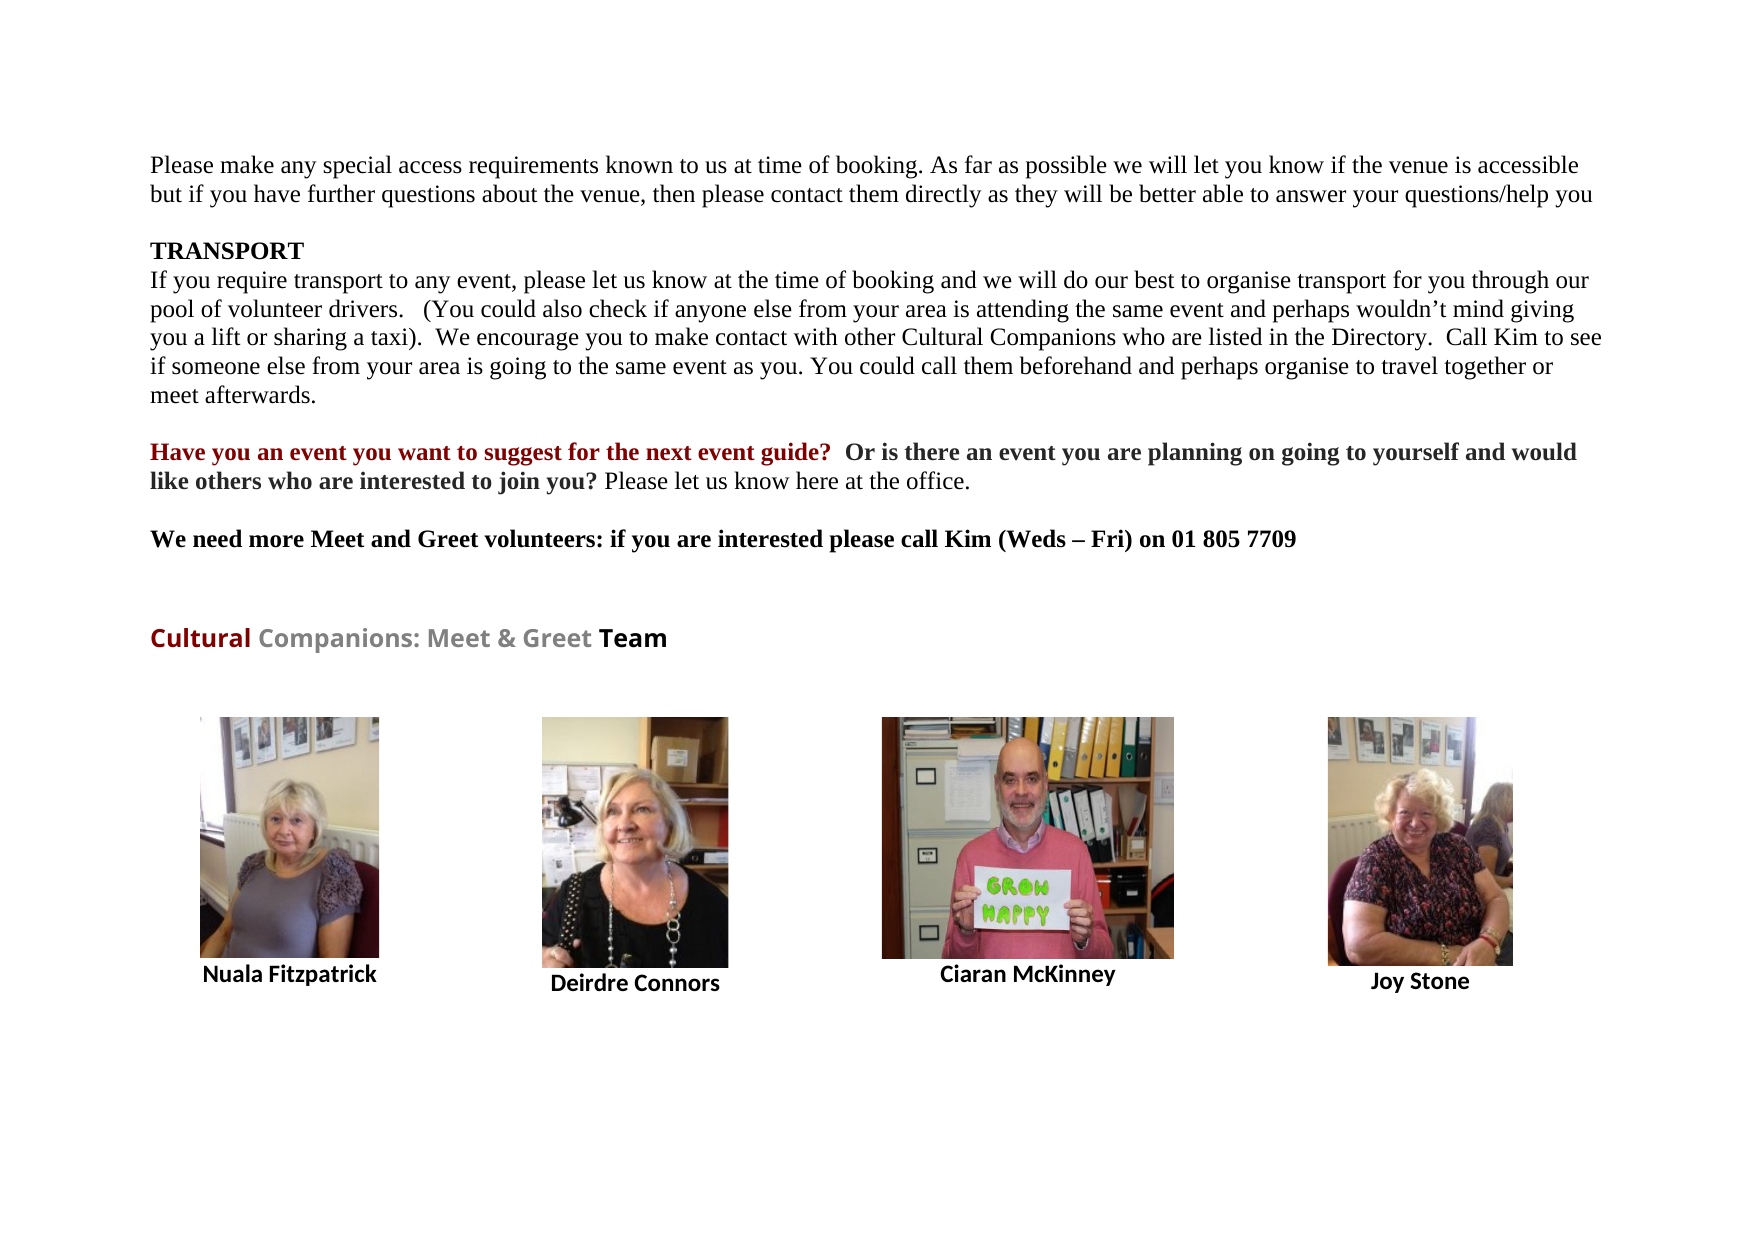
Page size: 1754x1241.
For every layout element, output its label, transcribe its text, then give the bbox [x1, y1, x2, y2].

text Cultural Companions: Meet & Greet Team [150, 621, 1604, 655]
table_header Nuala Fitzpatrick [139, 684, 440, 998]
table_header Deirdre Connors [440, 684, 830, 998]
table_header Joy Stone [1226, 684, 1615, 998]
picture [200, 717, 380, 958]
picture [881, 717, 1174, 959]
text If you require transport to any event, please let us know at the time of booking and we will do our best to organise transport for you through our pool of volunteer drivers. (You could also check if anyone else from your area is attending the same event and perhaps wouldn’t mind giving you a lift or sharing a taxi). We encourage you to make contact with other Cultural Companions who are listed in the Directory. Call Kim to see if someone else from your area is going to the same event as you. You could call them beforehand and perhaps organise to travel together or meet afterwards. [150, 265, 1604, 409]
text TRANSPORT [150, 236, 1604, 265]
text Please make any special access requirements known to us at time of booking. As far as possible we will let you know if the venue is accessible but if you have further questions about the venue, then please contact them directly as they will be better able to answer your questions/help you [150, 150, 1604, 207]
text Have you an event you want to suggest for the next event guide? Or is there an event you are planning on going to yourself and would like others who are interested to join you? Please let us know here at the office. [150, 437, 1604, 495]
picture [1327, 717, 1513, 966]
text We need more Meet and Greet volunteers: if you are interested please call Kim (Weds – Fri) on 01 805 7709 [150, 524, 1604, 552]
picture [542, 717, 729, 968]
table_header Ciaran McKinney [830, 684, 1226, 998]
